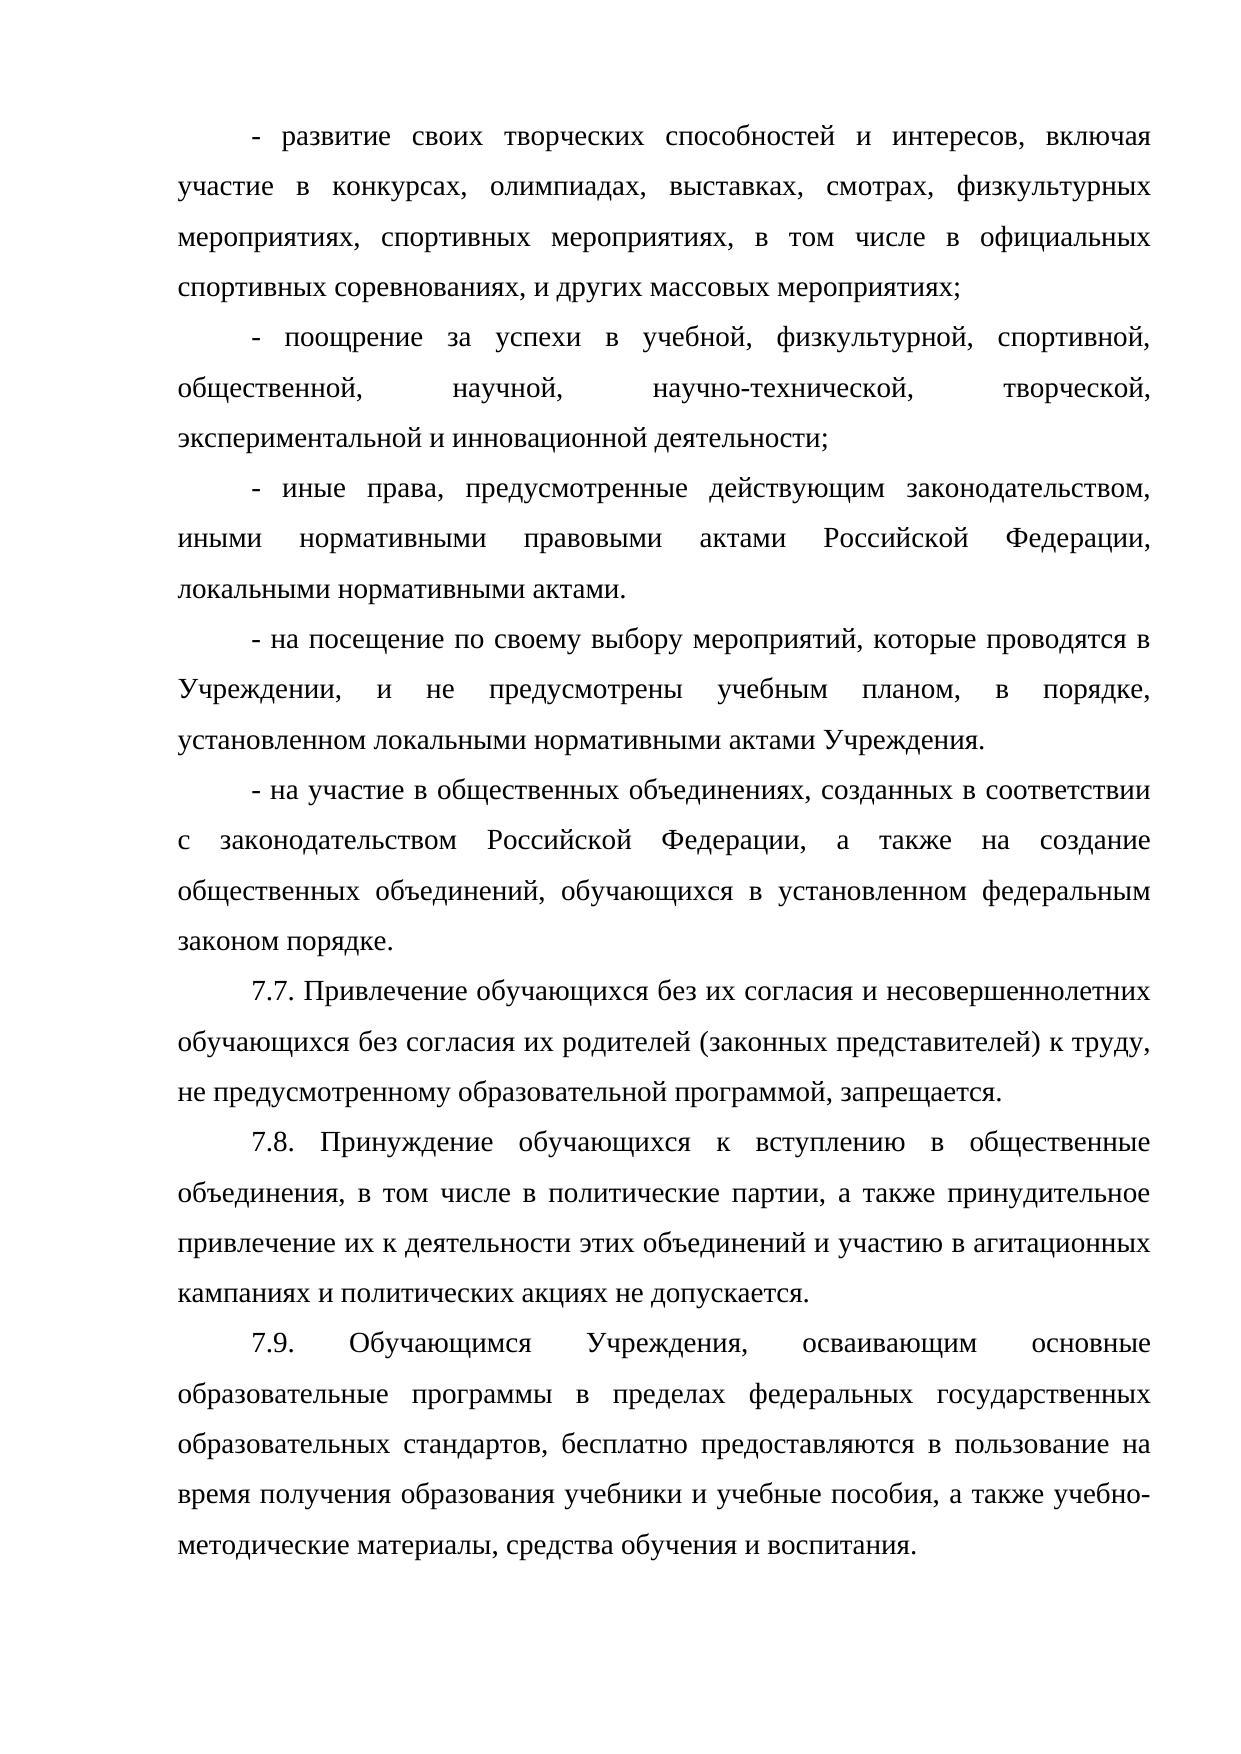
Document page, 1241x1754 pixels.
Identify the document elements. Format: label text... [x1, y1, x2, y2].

text - поощрение за успехи в учебной, физкультурной, спортивной, общественной, научной, научно-технической, творческой, экспериментальной и инновационной деятельности; [177, 319, 1152, 453]
text - на посещение по своему выбору мероприятий, которые проводятся в Учреждении, и не предусмотрены учебным планом, в порядке, установленном локальными нормативными актами Учреждения. [177, 621, 1152, 755]
text - иные права, предусмотренные действующим законодательством, иными нормативными правовыми актами Российской Федерации, локальными нормативными актами. [177, 470, 1152, 604]
text 7.8. Принуждение обучающихся к вступлению в общественные объединения, в том числе в политические партии, а также принудительное привлечение их к деятельности этих объединений и участию в агитационных кампаниях и политических акциях не допускается. [177, 1124, 1152, 1309]
text 7.9. Обучающимся Учреждения, осваивающим основные образовательные программы в пределах федеральных государственных образовательных стандартов, бесплатно предоставляются в пользование на время получения образования учебники и учебные пособия, а также учебно-методические материалы, средства обучения и воспитания. [177, 1326, 1152, 1560]
text - на участие в общественных объединениях, созданных в соответствии с законодательством Российской Федерации, а также на создание общественных объединений, обучающихся в установленном федеральным законом порядке. [177, 772, 1152, 957]
text 7.7. Привлечение обучающихся без их согласия и несовершеннолетних обучающихся без согласия их родителей (законных представителей) к труду, не предусмотренному образовательной программой, запрещается. [177, 973, 1152, 1108]
text - развитие своих творческих способностей и интересов, включая участие в конкурсах, олимпиадах, выставках, смотрах, физкультурных мероприятиях, спортивных мероприятиях, в том числе в официальных спортивных соревнованиях, и других массовых мероприятиях; [177, 118, 1152, 303]
